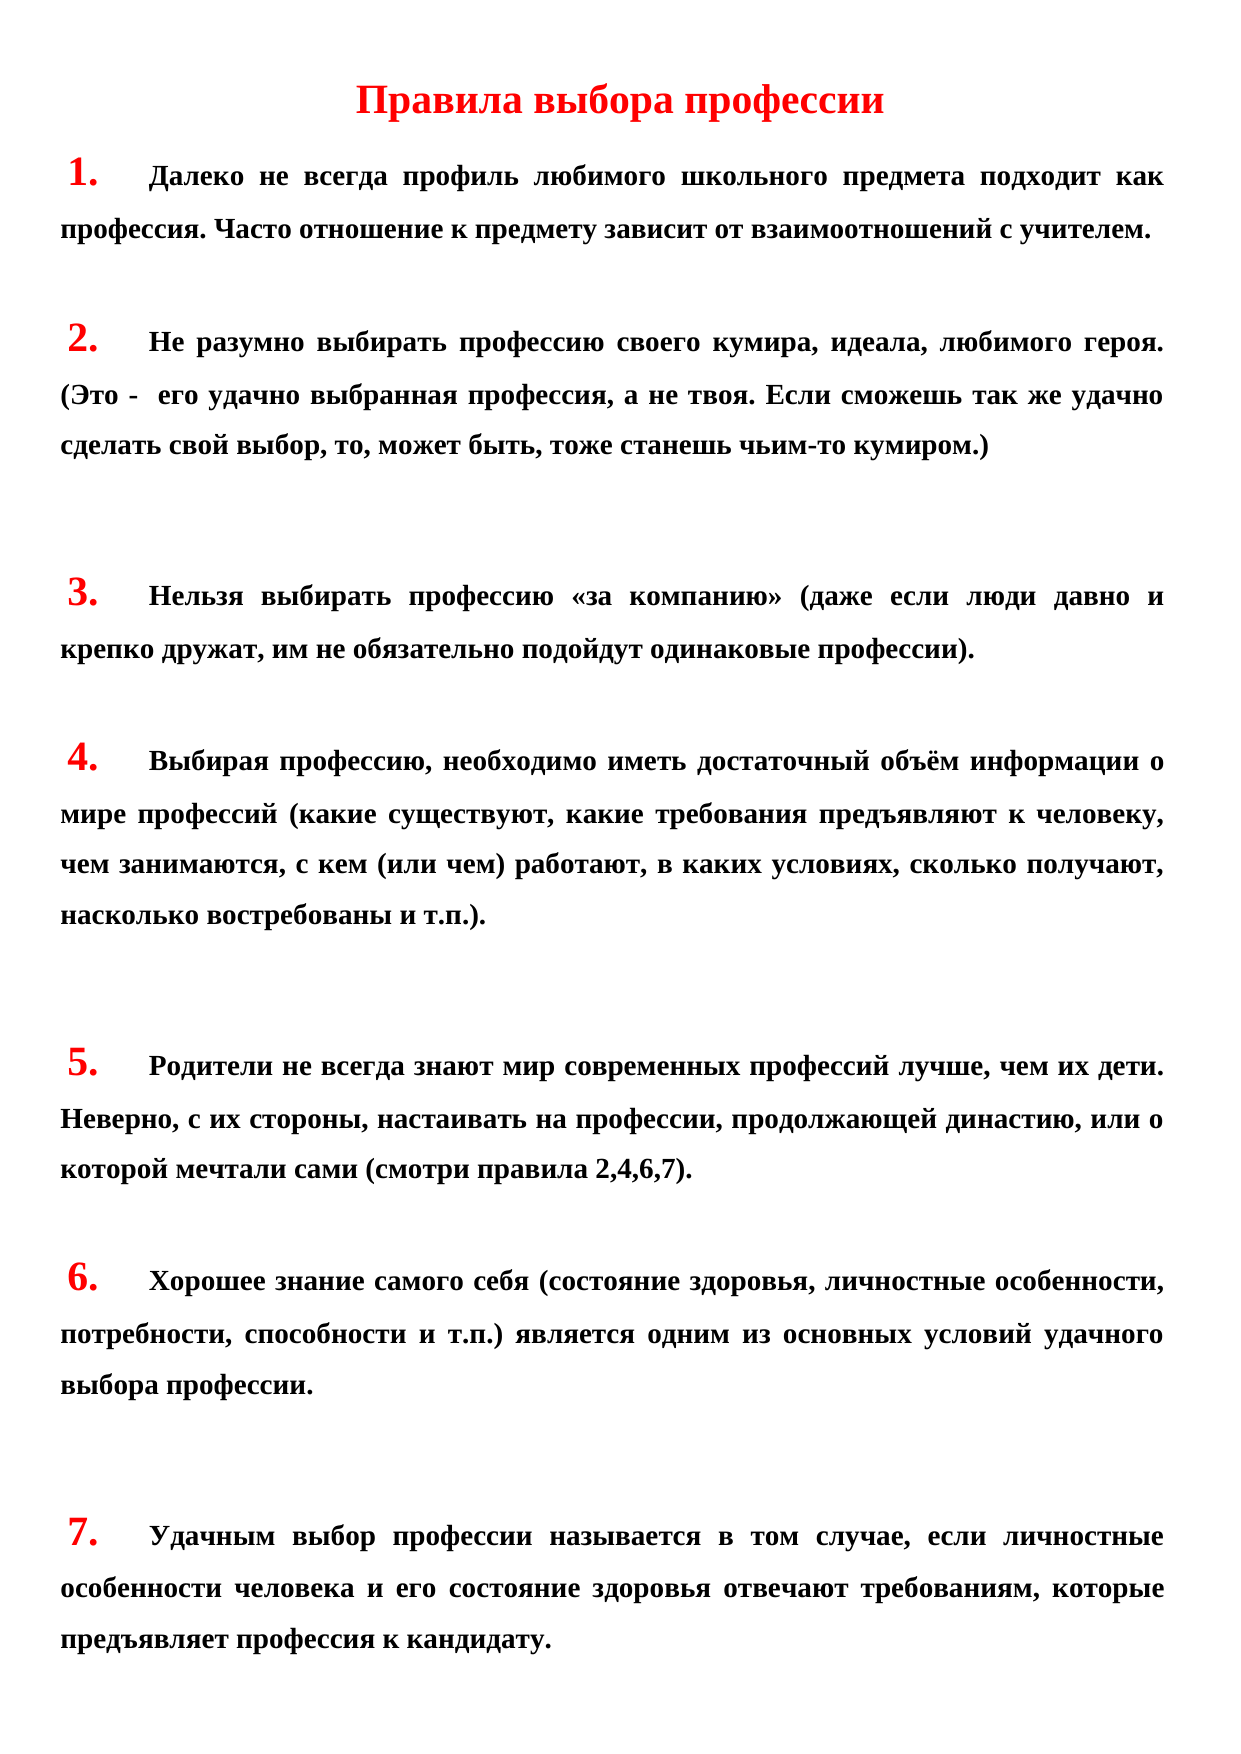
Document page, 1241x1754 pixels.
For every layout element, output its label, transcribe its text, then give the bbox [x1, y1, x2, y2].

list Далеко не всегда профиль любимого школьного предмета подходит как профессия. Часто отношение к предмету зависит от взаимоотношений с учителем. [60, 147, 1165, 245]
list Родители не всегда знают мир современных профессий лучше, чем их дети. Неверно, с их стороны, настаивать на профессии, продолжающей династию, или о которой мечтали сами (смотри правила 2,4,6,7). [60, 1036, 1165, 1185]
list Удачным выбор профессии называется в том случае, если личностные особенности человека и его состояние здоровья отвечают требованиям, которые предъявляет профессия к кандидату. [60, 1506, 1165, 1654]
list Не разумно выбирать профессию своего кумира, идеала, любимого героя. (Это - его удачно выбранная профессия, а не твоя. Если сможешь так же удачно сделать свой выбор, то, может быть, тоже станешь чьим-то кумиром.) [60, 312, 1165, 461]
list Нельзя выбирать профессию «за компанию» (даже если люди давно и крепко дружат, им не обязательно подойдут одинаковые профессии). [60, 566, 1165, 664]
list Выбирая профессию, необходимо иметь достаточный объём информации о мире профессий (какие существуют, какие требования предъявляют к человеку, чем занимаются, с кем (или чем) работают, в каких условиях, сколько получают, насколько востребованы и т.п.). [60, 732, 1165, 931]
list Хорошее знание самого себя (состояние здоровья, личностные особенности, потребности, способности и т.п.) является одним из основных условий удачного выбора профессии. [60, 1252, 1165, 1400]
text Правила выбора профессии [75, 75, 1165, 123]
